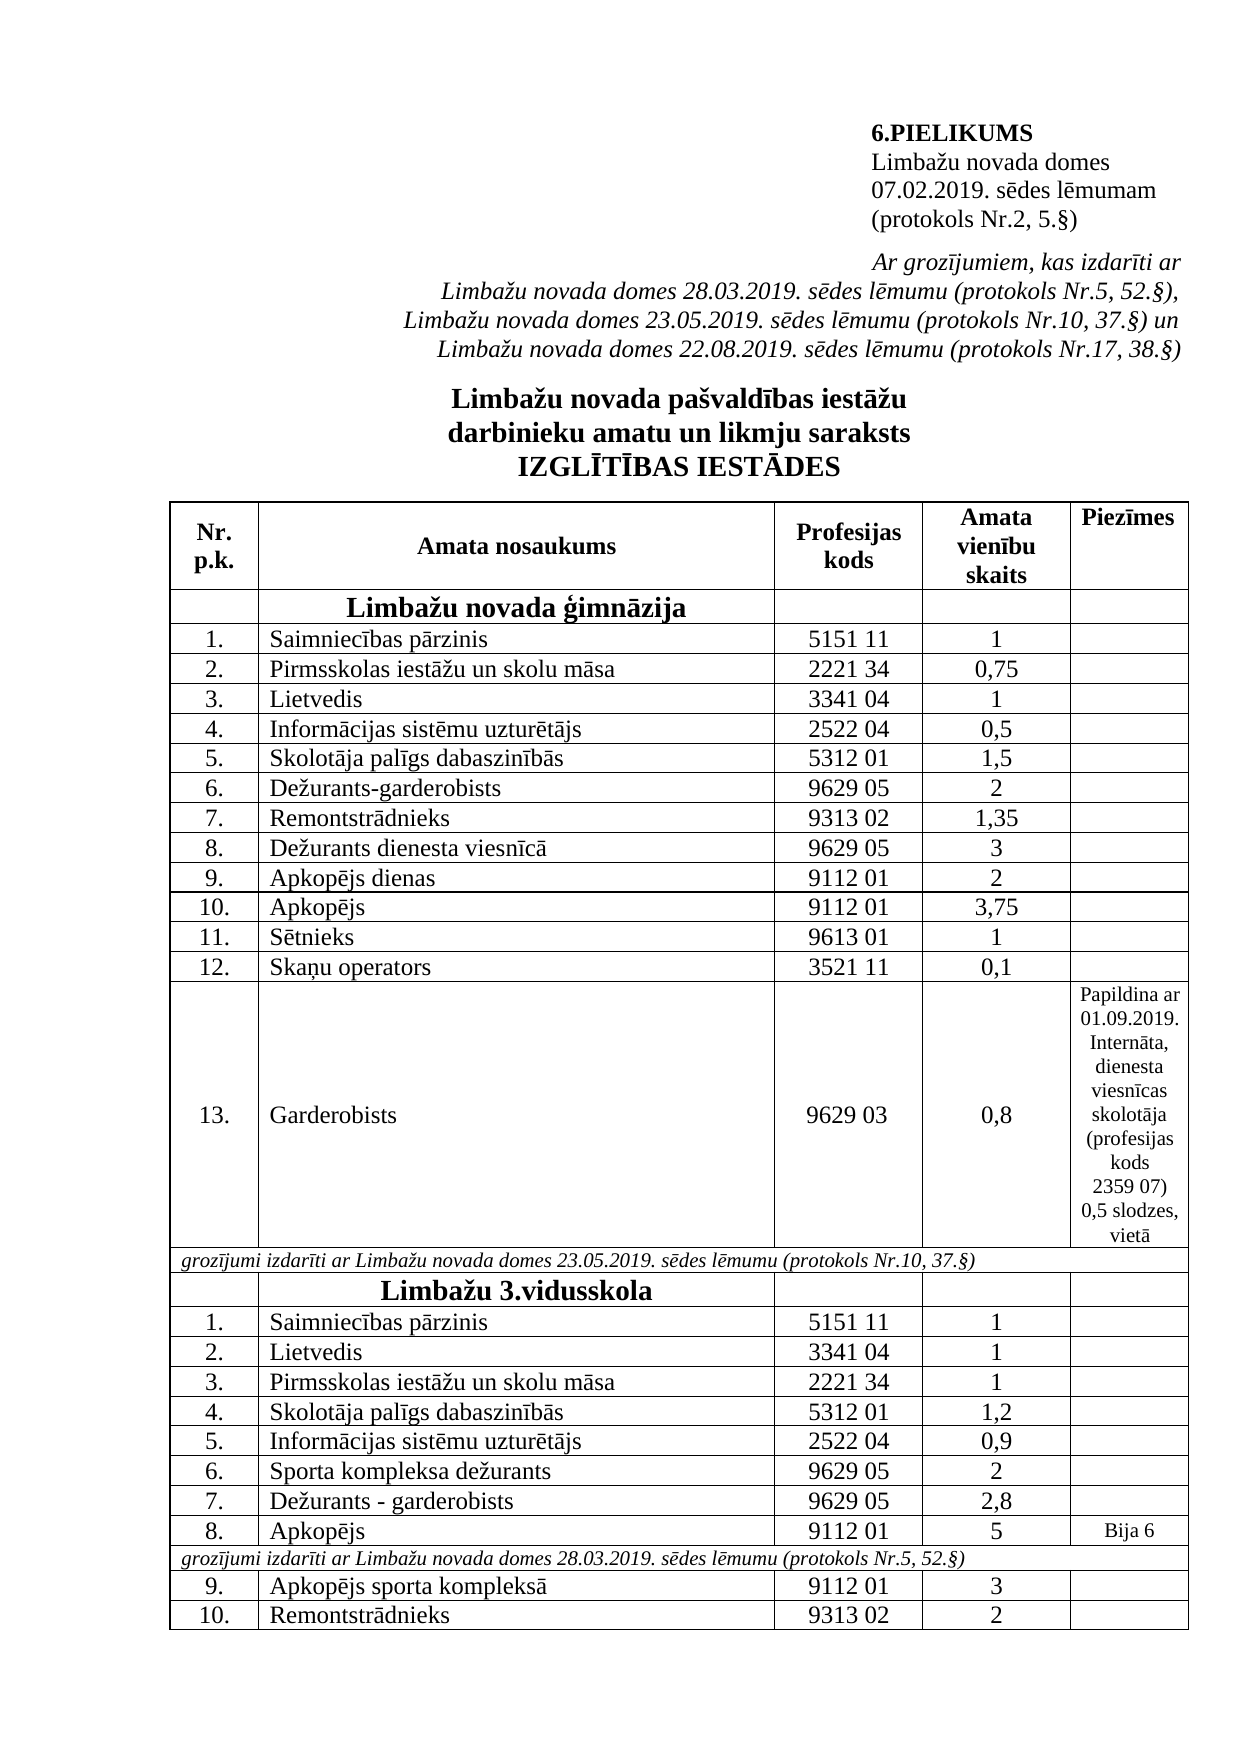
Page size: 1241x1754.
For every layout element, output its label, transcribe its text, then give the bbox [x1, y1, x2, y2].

table_cell 2. [171, 1337, 258, 1366]
table_cell 1. [171, 624, 258, 653]
table_cell Informācijas sistēmu uzturētājs [259, 714, 774, 742]
table_header Amata nosaukums [259, 503, 774, 589]
table_cell 3. [171, 684, 258, 713]
table_cell 5312 01 [775, 744, 922, 772]
table_cell 1. [171, 1307, 258, 1336]
table_cell [1071, 1307, 1188, 1336]
text darbinieku amatu un likmju saraksts [177, 415, 1181, 449]
table_cell 4. [171, 1397, 258, 1425]
table_cell 1 [923, 1337, 1070, 1366]
table_cell [1071, 744, 1188, 772]
table_cell 2221 34 [775, 1367, 922, 1396]
table_cell 9629 03 [775, 982, 922, 1247]
table_cell 7. [171, 803, 258, 832]
text IZGLĪTĪBAS IESTĀDES [177, 449, 1181, 482]
table_cell Apkopējs [259, 893, 774, 921]
table_cell Saimniecības pārzinis [259, 1307, 774, 1336]
table_cell 9112 01 [775, 1571, 922, 1599]
text Limbažu novada domes [871, 147, 1181, 176]
table_cell [1071, 1337, 1188, 1366]
table_cell 1 [923, 1367, 1070, 1396]
table_cell 9613 01 [775, 922, 922, 951]
table_cell [1071, 833, 1188, 862]
table_cell 1 [923, 684, 1070, 713]
table_cell Pirmsskolas iestāžu un skolu māsa [259, 654, 774, 683]
table_cell Pirmsskolas iestāžu un skolu māsa [259, 1367, 774, 1396]
table_cell 9629 05 [775, 1456, 922, 1485]
table_cell 3 [923, 1571, 1070, 1599]
table_cell Apkopējs dienas [259, 863, 774, 891]
table_cell 3341 04 [775, 1337, 922, 1366]
table_cell 3,75 [923, 893, 1070, 921]
table_cell 2221 34 [775, 654, 922, 683]
table_cell 1,2 [923, 1397, 1070, 1425]
table_cell 9112 01 [775, 863, 922, 891]
table_header Nr. p.k. [171, 503, 258, 589]
table_cell 9313 02 [775, 803, 922, 832]
table_cell [923, 590, 1070, 623]
table_header Amata vienību skaits [923, 503, 1070, 589]
table_cell 2,8 [923, 1486, 1070, 1515]
table_cell 9629 05 [775, 773, 922, 802]
table_cell Dežurants dienesta viesnīcā [259, 833, 774, 862]
table_cell 9629 05 [775, 833, 922, 862]
table_cell [1071, 773, 1188, 802]
table_cell [1071, 1456, 1188, 1485]
table_cell Limbažu 3.vidusskola [259, 1273, 774, 1306]
table_cell 5. [171, 1426, 258, 1455]
text 07.02.2019. sēdes lēmumam (protokols Nr.2, 5.§) [871, 176, 1181, 233]
table_cell 2 [923, 773, 1070, 802]
text 6.Pielikums [871, 118, 1181, 147]
table_cell Skolotāja palīgs dabaszinībās [259, 744, 774, 772]
table_cell [1071, 1397, 1188, 1425]
table_cell [1071, 714, 1188, 742]
table_cell 0,75 [923, 654, 1070, 683]
table_cell 5151 11 [775, 624, 922, 653]
table_cell 9629 05 [775, 1486, 922, 1515]
table_cell Garderobists [259, 982, 774, 1247]
table_cell grozījumi izdarīti ar Limbažu novada domes 23.05.2019. sēdes lēmumu (protokols Nr.10, 37.§) [171, 1248, 1188, 1272]
table_cell 3341 04 [775, 684, 922, 713]
table_cell Dežurants-garderobists [259, 773, 774, 802]
table_cell [1071, 684, 1188, 713]
table_cell 6. [171, 1456, 258, 1485]
table_cell 4. [171, 714, 258, 742]
table_cell 2 [923, 1601, 1070, 1629]
text Limbažu novada domes 28.03.2019. sēdes lēmumu (protokols Nr.5, 52.§), [177, 276, 1181, 305]
table_cell 2 [923, 863, 1070, 891]
table_cell 0,9 [923, 1426, 1070, 1455]
table_cell [1071, 590, 1188, 623]
table_cell 12. [171, 952, 258, 981]
table_cell Limbažu novada ģimnāzija [259, 590, 774, 623]
table_cell 5. [171, 744, 258, 772]
table_cell Sētnieks [259, 922, 774, 951]
table_cell [775, 590, 922, 623]
table_cell [1071, 1273, 1188, 1306]
table_cell [1071, 1426, 1188, 1455]
table_cell 3521 11 [775, 952, 922, 981]
table_cell 5312 01 [775, 1397, 922, 1425]
table_cell 11. [171, 922, 258, 951]
table_cell 2522 04 [775, 1426, 922, 1455]
table_cell [1071, 922, 1188, 951]
table_cell 9313 02 [775, 1601, 922, 1629]
table_cell grozījumi izdarīti ar Limbažu novada domes 28.03.2019. sēdes lēmumu (protokols Nr.5, 52.§) [171, 1546, 1188, 1570]
table_cell 1,5 [923, 744, 1070, 772]
table_cell Dežurants - garderobists [259, 1486, 774, 1515]
text Limbažu novada domes 23.05.2019. sēdes lēmumu (protokols Nr.10, 37.§) un [177, 305, 1181, 334]
table_cell 8. [171, 833, 258, 862]
table_cell 8. [171, 1516, 258, 1544]
table_cell 7. [171, 1486, 258, 1515]
table_cell 1 [923, 922, 1070, 951]
table_cell Bija 6 [1071, 1516, 1188, 1544]
table_cell 9. [171, 1571, 258, 1599]
table_cell [1071, 803, 1188, 832]
table_cell [1071, 893, 1188, 921]
table_cell [1071, 1601, 1188, 1629]
table_cell [1071, 1486, 1188, 1515]
table_cell [1071, 1571, 1188, 1599]
table_cell 10. [171, 1601, 258, 1629]
text Limbažu novada pašvaldības iestāžu [177, 382, 1181, 415]
table_cell 9112 01 [775, 893, 922, 921]
table_cell 13. [171, 982, 258, 1247]
table_cell 1,35 [923, 803, 1070, 832]
table_cell 1 [923, 624, 1070, 653]
table_cell 3 [923, 833, 1070, 862]
table_cell Lietvedis [259, 684, 774, 713]
table_cell [1071, 654, 1188, 683]
table_cell 5151 11 [775, 1307, 922, 1336]
table_cell 3. [171, 1367, 258, 1396]
table_cell [171, 1273, 258, 1306]
table_cell [775, 1273, 922, 1306]
table_cell 1 [923, 1307, 1070, 1336]
table_cell [1071, 624, 1188, 653]
table_cell Remontstrādnieks [259, 1601, 774, 1629]
table_cell 9. [171, 863, 258, 891]
table_cell Apkopējs [259, 1516, 774, 1544]
text Limbažu novada domes 22.08.2019. sēdes lēmumu (protokols Nr.17, 38.§) [177, 334, 1181, 362]
table_cell [171, 590, 258, 623]
table_cell Apkopējs sporta kompleksā [259, 1571, 774, 1599]
table_cell Sporta kompleksa dežurants [259, 1456, 774, 1485]
table_cell 0,8 [923, 982, 1070, 1247]
table_cell 10. [171, 893, 258, 921]
table_cell [1071, 952, 1188, 981]
table_header Profesijas kods [775, 503, 922, 589]
table_cell 0,5 [923, 714, 1070, 742]
table_cell Saimniecības pārzinis [259, 624, 774, 653]
table_cell 6. [171, 773, 258, 802]
table_cell Lietvedis [259, 1337, 774, 1366]
table_cell Papildina ar 01.09.2019. Internāta, dienesta viesnīcas skolotāja (profesijas kods 2359 07) 0,5 slodzes, vietā [1071, 982, 1188, 1247]
table_cell Skolotāja palīgs dabaszinībās [259, 1397, 774, 1425]
table_cell 2522 04 [775, 714, 922, 742]
table_cell Skaņu operators [259, 952, 774, 981]
table_cell [1071, 1367, 1188, 1396]
table_cell Informācijas sistēmu uzturētājs [259, 1426, 774, 1455]
table_cell 2 [923, 1456, 1070, 1485]
text Ar grozījumiem, kas izdarīti ar [177, 247, 1181, 276]
table_header Piezīmes [1071, 503, 1188, 589]
table_cell 9112 01 [775, 1516, 922, 1544]
table_cell 0,1 [923, 952, 1070, 981]
table_cell [923, 1273, 1070, 1306]
table_cell [1071, 863, 1188, 891]
table_cell Remontstrādnieks [259, 803, 774, 832]
table_cell 5 [923, 1516, 1070, 1544]
table_cell 2. [171, 654, 258, 683]
